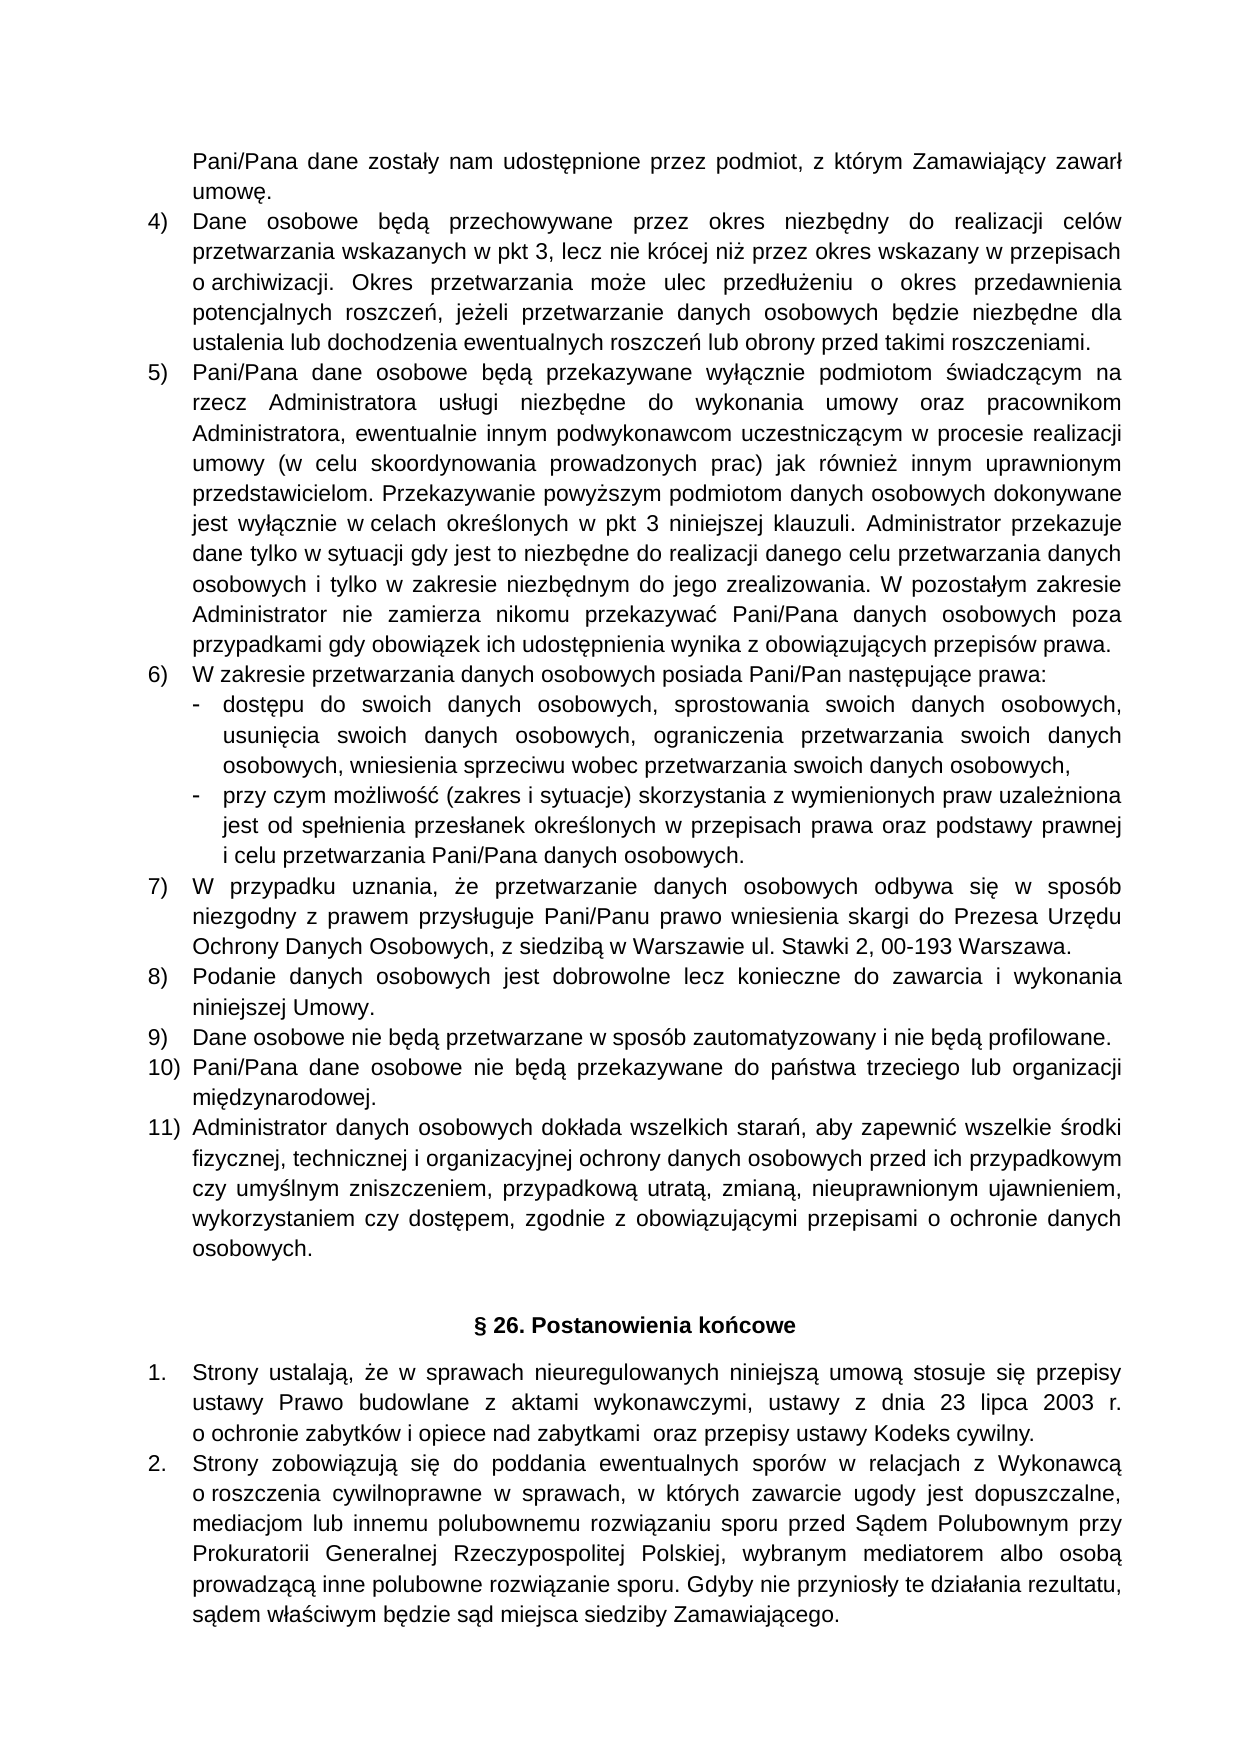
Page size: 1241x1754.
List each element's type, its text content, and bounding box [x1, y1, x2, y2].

list Podanie danych osobowych jest dobrowolne lecz konieczne do zawarcia i wykonania niniejszej Umowy. [148, 963, 1122, 1020]
list W przypadku uznania, że przetwarzanie danych osobowych odbywa się w sposób niezgodny z prawem przysługuje Pani/Panu prawo wniesienia skargi do Prezesa Urzędu Ochrony Danych Osobowych, z siedzibą w Warszawie ul. Stawki 2, 00-193 Warszawa. [148, 873, 1122, 959]
list przy czym możliwość (zakres i sytuacje) skorzystania z wymienionych praw uzależniona jest od spełnienia przesłanek określonych w przepisach prawa oraz podstawy prawnej i celu przetwarzania Pani/Pana danych osobowych. [192, 782, 1122, 869]
list Strony zobowiązują się do poddania ewentualnych sporów w relacjach z Wykonawcą o roszczenia cywilnoprawne w sprawach, w których zawarcie ugody jest dopuszczalne, mediacjom lub innemu polubownemu rozwiązaniu sporu przed Sądem Polubownym przy Prokuratorii Generalnej Rzeczypospolitej Polskiej, wybranym mediatorem albo osobą prowadzącą inne polubowne rozwiązanie sporu. Gdyby nie przyniosły te działania rezultatu, sądem właściwym będzie sąd miejsca siedziby Zamawiającego. [148, 1450, 1122, 1627]
list Pani/Pana dane osobowe nie będą przekazywane do państwa trzeciego lub organizacji międzynarodowej. [148, 1054, 1122, 1110]
list Dane osobowe będą przechowywane przez okres niezbędny do realizacji celów przetwarzania wskazanych w pkt 3, lecz nie krócej niż przez okres wskazany w przepisach o archiwizacji. Okres przetwarzania może ulec przedłużeniu o okres przedawnienia potencjalnych roszczeń, jeżeli przetwarzanie danych osobowych będzie niezbędne dla ustalenia lub dochodzenia ewentualnych roszczeń lub obrony przed takimi roszczeniami. [148, 208, 1122, 355]
list Pani/Pana dane osobowe będą przekazywane wyłącznie podmiotom świadczącym na rzecz Administratora usługi niezbędne do wykonania umowy oraz pracownikom Administratora, ewentualnie innym podwykonawcom uczestniczącym w procesie realizacji umowy (w celu skoordynowania prowadzonych prac) jak również innym uprawnionym przedstawicielom. Przekazywanie powyższym podmiotom danych osobowych dokonywane jest wyłącznie w celach określonych w pkt 3 niniejszej klauzuli. Administrator przekazuje dane tylko w sytuacji gdy jest to niezbędne do realizacji danego celu przetwarzania danych osobowych i tylko w zakresie niezbędnym do jego zrealizowania. W pozostałym zakresie Administrator nie zamierza nikomu przekazywać Pani/Pana danych osobowych poza przypadkami gdy obowiązek ich udostępnienia wynika z obowiązujących przepisów prawa. [148, 359, 1122, 657]
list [148, 148, 1122, 204]
text § 26. Postanowienia końcowe [148, 1312, 1122, 1338]
list Dane osobowe nie będą przetwarzane w sposób zautomatyzowany i nie będą profilowane. [148, 1024, 1122, 1050]
list Strony ustalają, że w sprawach nieuregulowanych niniejszą umową stosuje się przepisy ustawy Prawo budowlane z aktami wykonawczymi, ustawy z dnia 23 lipca 2003 r. o ochronie zabytków i opiece nad zabytkami oraz przepisy ustawy Kodeks cywilny. [148, 1359, 1122, 1446]
list W zakresie przetwarzania danych osobowych posiada Pani/Pan następujące prawa: [148, 661, 1122, 687]
list dostępu do swoich danych osobowych, sprostowania swoich danych osobowych, usunięcia swoich danych osobowych, ograniczenia przetwarzania swoich danych osobowych, wniesienia sprzeciwu wobec przetwarzania swoich danych osobowych, [192, 691, 1122, 778]
list Administrator danych osobowych dokłada wszelkich starań, aby zapewnić wszelkie środki fizycznej, technicznej i organizacyjnej ochrony danych osobowych przed ich przypadkowym czy umyślnym zniszczeniem, przypadkową utratą, zmianą, nieuprawnionym ujawnieniem, wykorzystaniem czy dostępem, zgodnie z obowiązującymi przepisami o ochronie danych osobowych. [148, 1114, 1122, 1261]
